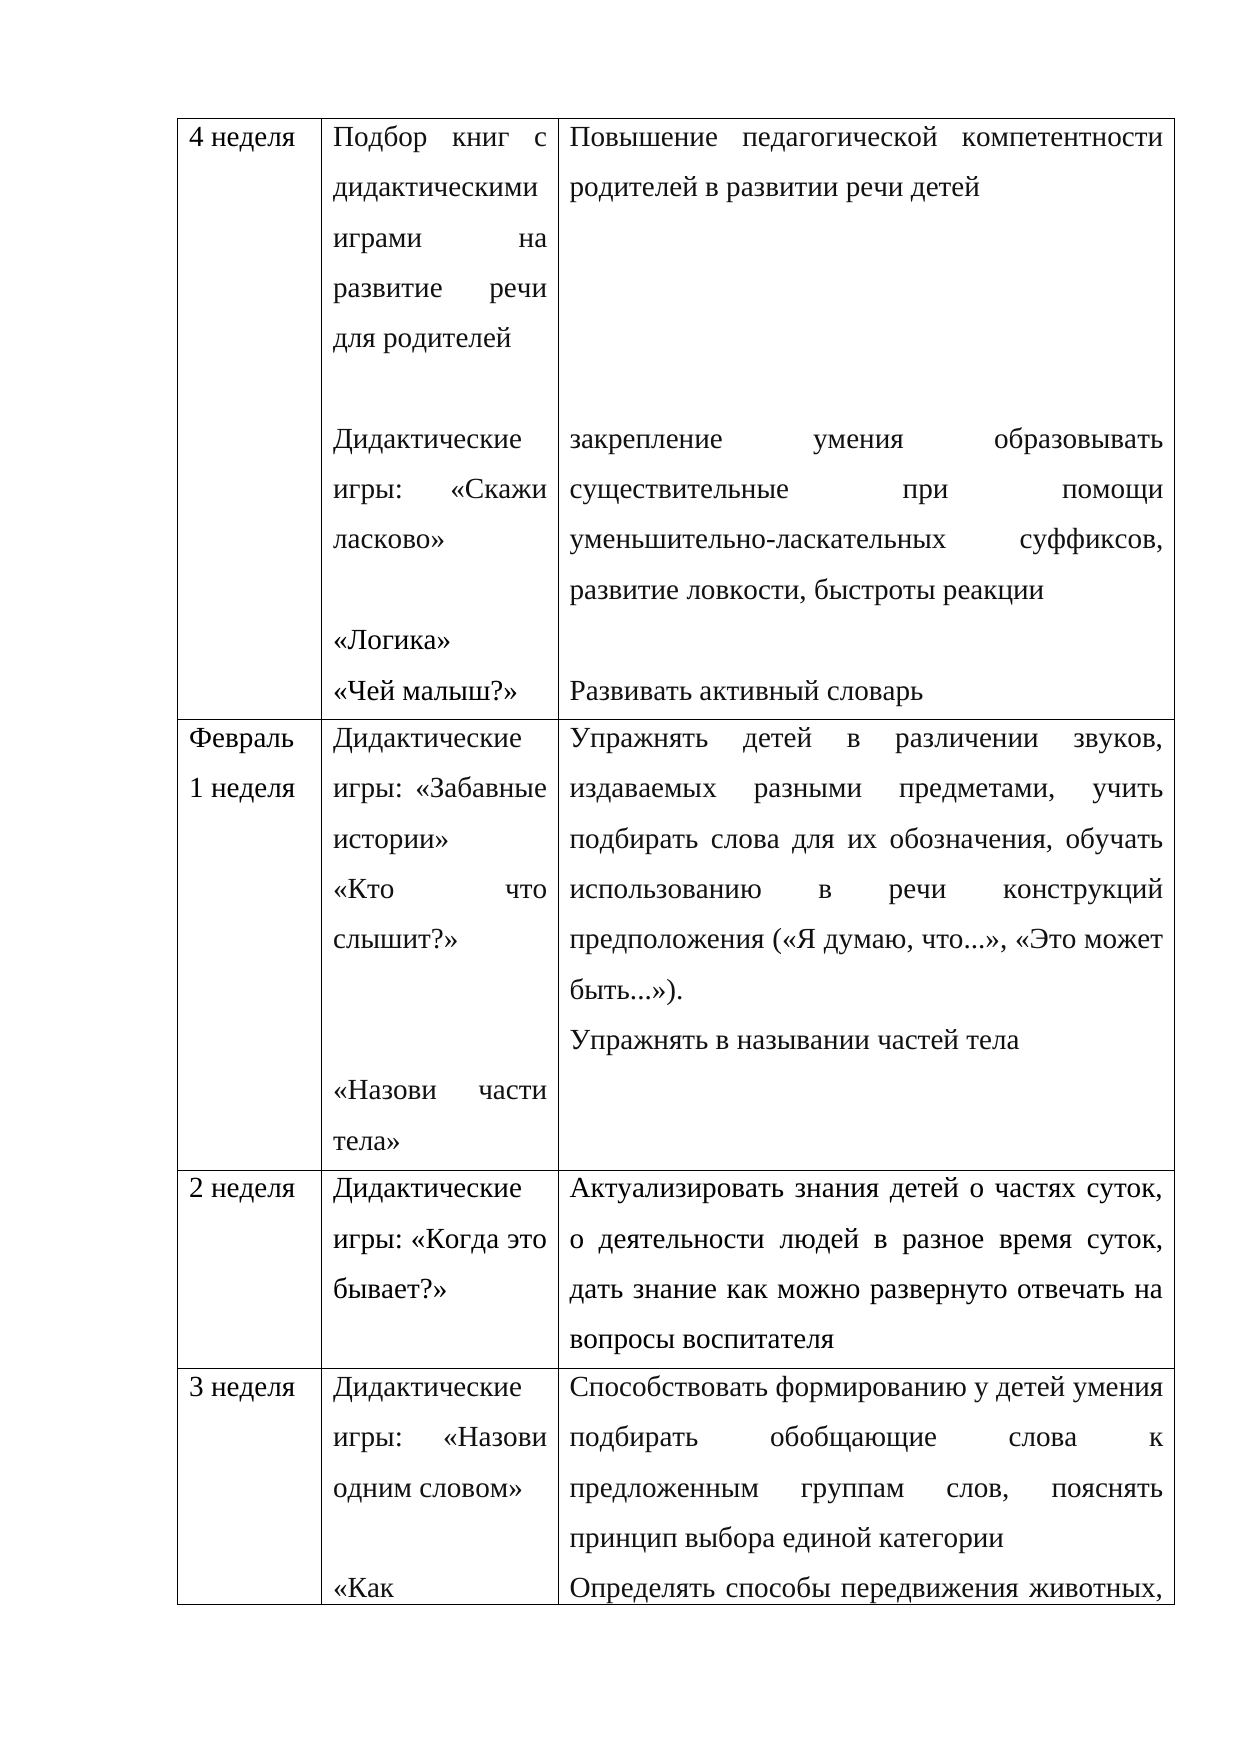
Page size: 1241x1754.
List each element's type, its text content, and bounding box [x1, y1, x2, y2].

table_cell Актуализировать знания детей о частях суток, о деятельности людей в разное время суток, дать знание как можно развернуто отвечать на вопросы воспитателя [559, 1171, 1174, 1368]
table_cell 4 неделя [178, 119, 321, 719]
table_cell Февраль 1 неделя [178, 720, 321, 1169]
table_cell 2 неделя [178, 1171, 321, 1368]
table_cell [322, 1369, 558, 1604]
table_cell Дидактические игры: «Когда это бывает?» [322, 1171, 558, 1368]
table_cell Повышение педагогической компетентности родителей в развитии речи детей закрепление умения образовывать существительные при помощи уменьшительно-ласкательных суффиксов, развитие ловкости, быстроты реакции Развивать активный словарь [559, 119, 1174, 719]
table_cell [559, 1369, 1174, 1604]
table_cell Подбор книг с дидактическими играми на развитие речи для родителей Дидактические игры: «Скажи ласково» «Логика» «Чей малыш?» [322, 119, 558, 719]
table_cell Дидактические игры: «Забавные истории» «Кто что слышит?» «Назови части тела» [322, 720, 558, 1169]
table_cell Упражнять детей в различении звуков, издаваемых разными предметами, учить подбирать слова для их обозначения, обучать использованию в речи конструкций предположения («Я думаю, что...», «Это может быть...»). Упражнять в назывании частей тела [559, 720, 1174, 1169]
table_cell 3 неделя [178, 1369, 321, 1604]
